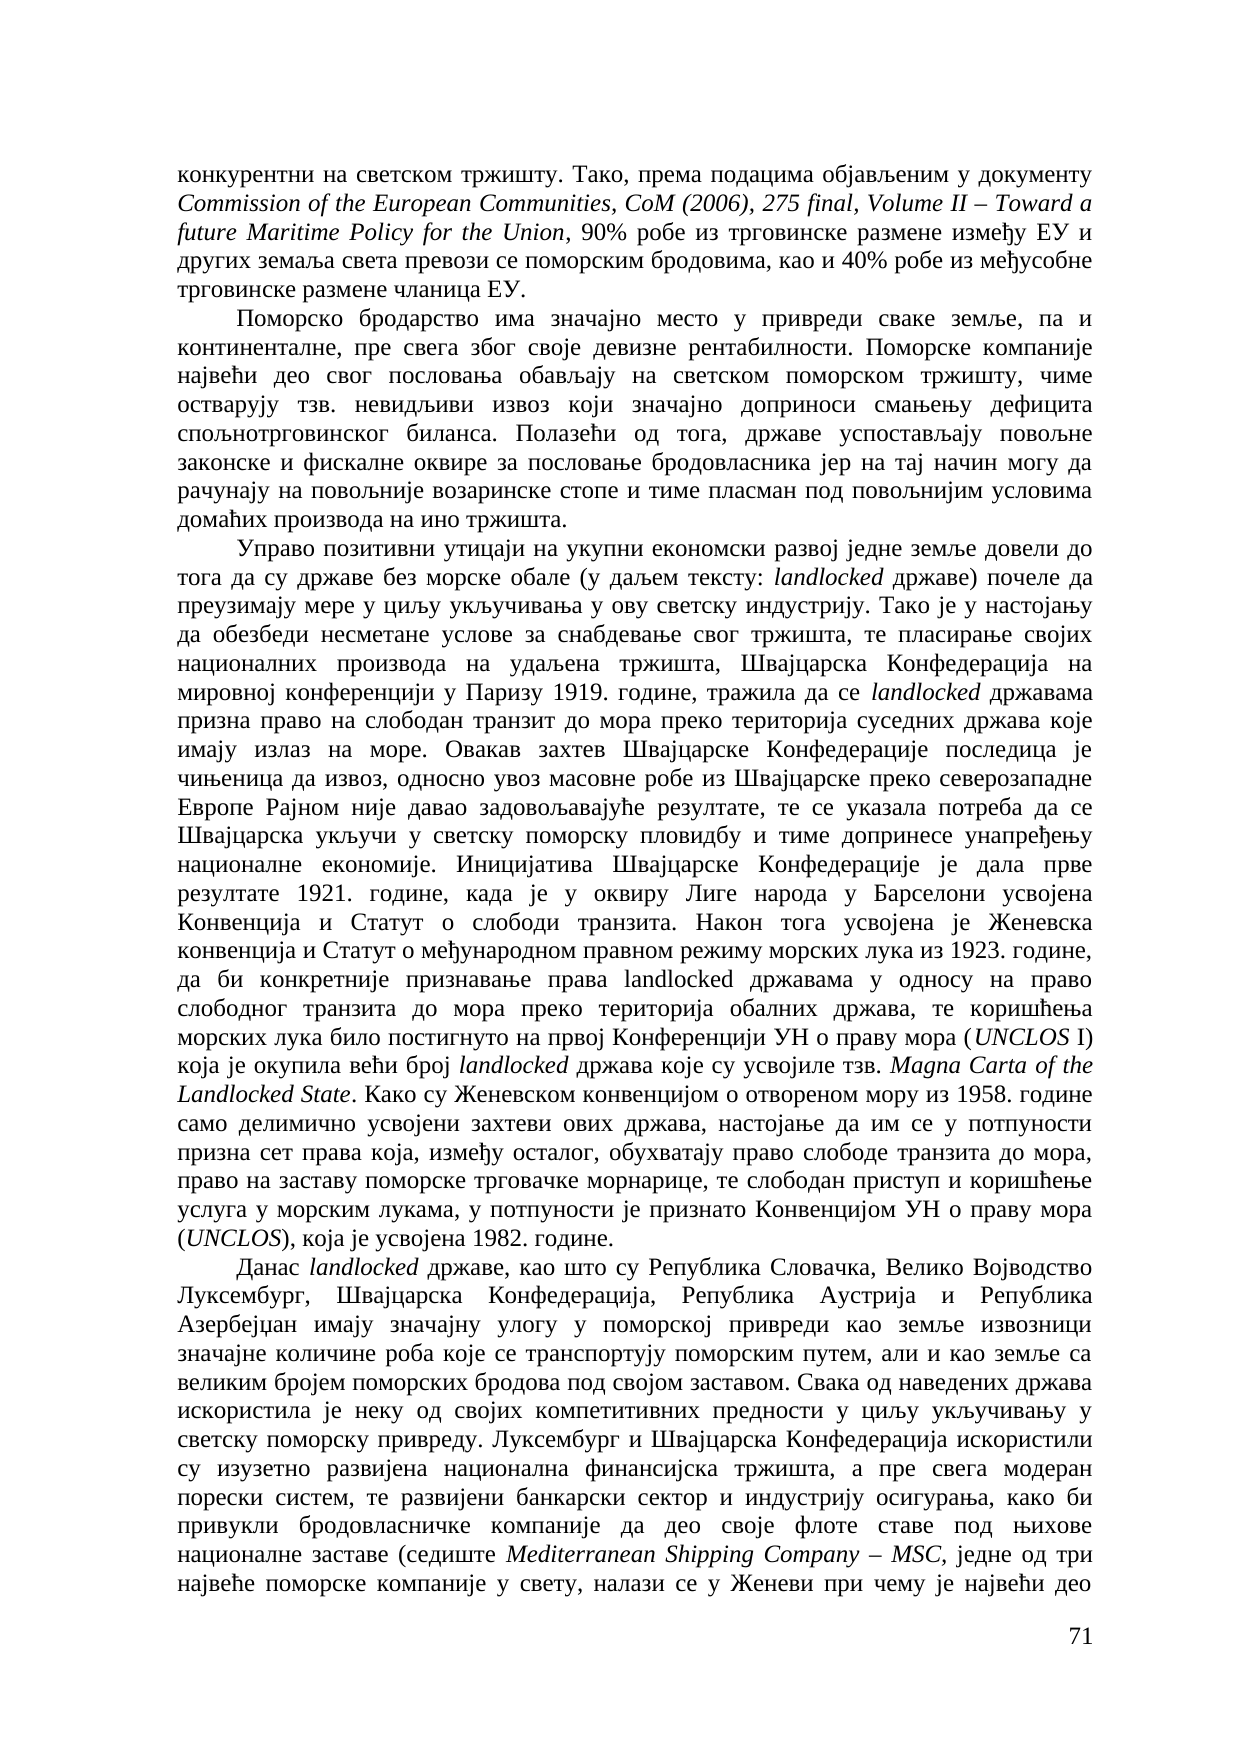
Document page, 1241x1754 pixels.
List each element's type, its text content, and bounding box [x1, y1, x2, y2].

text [177, 1252, 1093, 1597]
text Управо позитивни утицаји на укупни економски развој једне земље довели до тога да су државе без морске обале (у даљем тексту: landlocked државе) почеле да преузимају мере у циљу укључивања у ову светску индустрију. Тако је у настојању да обезбеди несметане услове за снабдевање свог тржишта, те пласирање својих националних производа на удаљена тржишта, Швајцарска Конфедерација на мировној конференцији у Паризу 1919. године, тражила да се landlocked државама призна право на слободан транзит до мора преко територија суседних држава које имају излаз на море. Овакав захтев Швајцарске Конфедерације последица је чињеница да извоз, односно увоз масовне робе из Швајцарске преко северозападне Европе Рајном није давао задовољавајуће резултате, те се указала потреба да се Швајцарска укључи у светску поморску пловидбу и тиме допринесе унапређењу националне економије. Иницијатива Швајцарске Конфедерације је дала прве резултате 1921. године, када је у оквиру Лиге народа у Барселони усвојена Конвенција и Статут о слободи транзита. Након тога усвојена је Женевска конвенција и Статут о међународном правном режиму морских лука из 1923. године, да би конкретније признавање права landlocked државама у односу на право слободног транзита до мора преко територија обалних држава, те коришћења морских лука било постигнуто на првој Конференцији УН о праву мора (UNCLOS I) која је окупила већи број landlocked држава које су усвојиле тзв. Magna Carta of the Landlocked State. Како су Женевском конвенцијом о отвореном мору из 1958. године само делимично усвојени захтеви ових држава, настојање да им се у потпуности призна сет права која, између осталог, обухватају право слободе транзита до мора, право на заставу поморске трговачке морнарице, те слободан приступ и коришћење услуга у морским лукама, у потпуности је признато Конвенцијом УН о праву мора (UNCLOS), која је усвојена 1982. године. [177, 533, 1093, 1252]
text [177, 159, 1093, 303]
text Поморско бродарство има значајно место у привреди сваке земље, па и континенталне, пре свега због своје девизне рентабилности. Поморске компаније највећи део свог пословања обављају на светском поморском тржишту, чиме остварују тзв. невидљиви извоз који значајно доприноси смањењу дефицита спољнотрговинског биланса. Полазећи од тога, државе успостављају повољне законске и фискалне оквире за пословање бродовласника јер на тај начин могу да рачунају на повољније возаринске стопе и тиме пласман под повољнијим условима домаћих производа на ино тржишта. [177, 303, 1093, 533]
